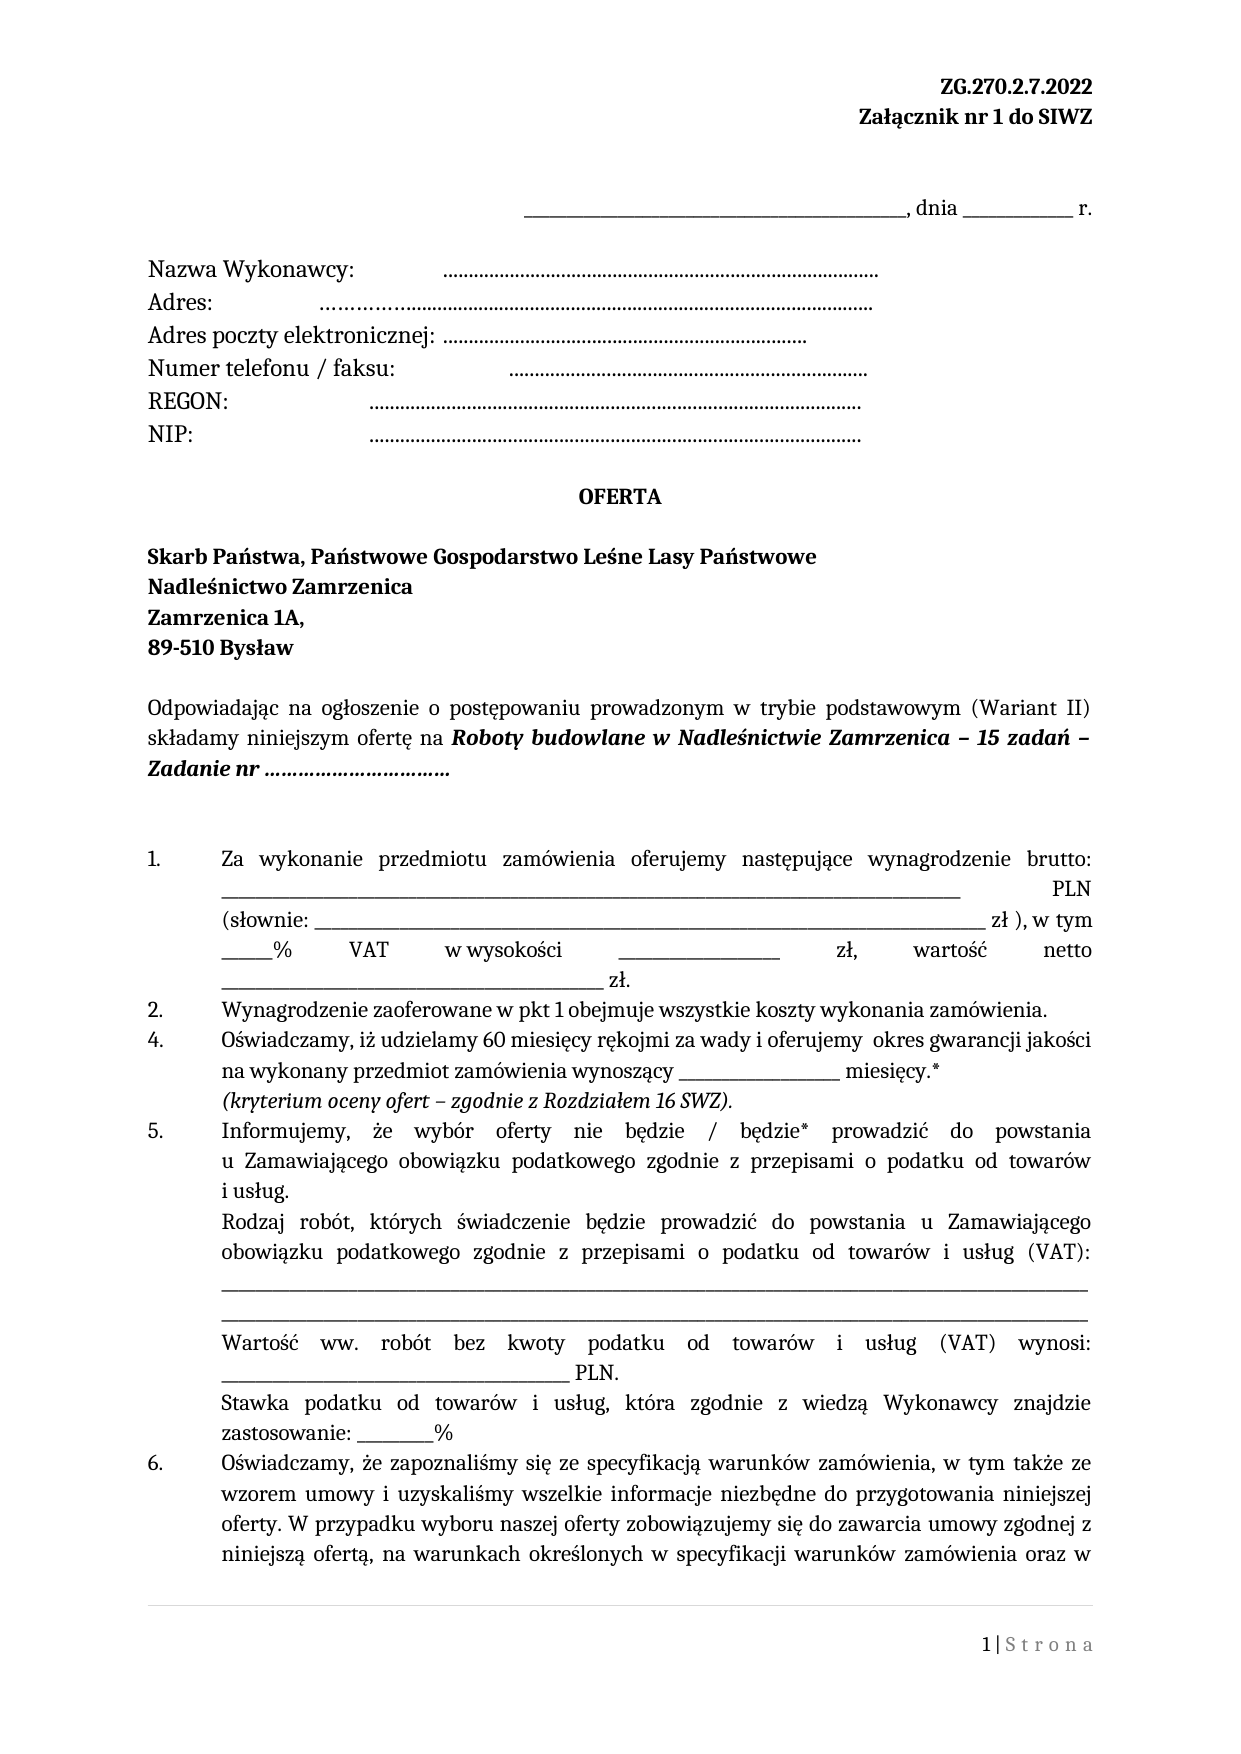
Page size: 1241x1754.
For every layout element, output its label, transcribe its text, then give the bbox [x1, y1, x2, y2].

text Nazwa Wykonawcy: ..................................................................................... [148, 255, 1093, 284]
text Skarb Państwa, Państwowe Gospodarstwo Leśne Lasy Państwowe [148, 544, 1093, 570]
text Wartość ww. robót bez kwoty podatku od towarów i usług (VAT) wynosi: _________________________________________ PLN. [221, 1329, 1093, 1386]
text Adres: …………….......................................................................................... Adres poczty elektronicznej: ....................................................................... Numer telefonu / faksu: ...................................................................... REGON: ................................................................................................ NIP: ................................................................................................ [148, 288, 1093, 449]
text 5. Informujemy, że wybór oferty nie będzie / będzie* prowadzić do powstania u Zamawiającego obowiązku podatkowego zgodnie z przepisami o podatku od towarów i usług. [148, 1118, 1093, 1204]
text ZG.270.2.7.2022 [148, 74, 1093, 100]
text Zamrzenica 1A, [148, 604, 1093, 631]
text Stawka podatku od towarów i usług, która zgodnie z wiedzą Wykonawcy znajdzie zastosowanie: _________% [221, 1390, 1093, 1446]
text Rodzaj robót, których świadczenie będzie prowadzić do powstania u Zamawiającego obowiązku podatkowego zgodnie z przepisami o podatku od towarów i usług (VAT): ____________________________________________________________________________________________________________________________________________________________________________________________________________ [221, 1208, 1093, 1325]
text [148, 1450, 1093, 1567]
text (kryterium oceny ofert – zgodnie z Rozdziałem 16 SWZ). [221, 1088, 1093, 1114]
text OFERTA [148, 483, 1093, 510]
text _____________________________________________, dnia _____________ r. [148, 195, 1093, 221]
text 1. Za wykonanie przedmiotu zamówienia oferujemy następujące wynagrodzenie brutto: _______________________________________________________________________________________ PLN (słownie: _______________________________________________________________________________ zł ), w tym ______% VAT w wysokości ___________________ zł, wartość netto _____________________________________________ zł. [148, 846, 1093, 993]
text Odpowiadając na ogłoszenie o postępowaniu prowadzonym w trybie podstawowym (Wariant II) składamy niniejszym ofertę na Roboty budowlane w Nadleśnictwie Zamrzenica – 15 zadań – Zadanie nr …………………………… [148, 695, 1093, 782]
text 2. Wynagrodzenie zaoferowane w pkt 1 obejmuje wszystkie koszty wykonania zamówienia. [148, 997, 1093, 1023]
text 89-510 Bysław [148, 634, 1093, 661]
text Załącznik nr 1 do SIWZ [148, 104, 1093, 130]
text Nadleśnictwo Zamrzenica [148, 574, 1093, 600]
text 4. Oświadczamy, iż udzielamy 60 miesięcy rękojmi za wady i oferujemy okres gwarancji jakości na wykonany przedmiot zamówienia wynoszący ___________________ miesięcy.* [148, 1027, 1093, 1084]
